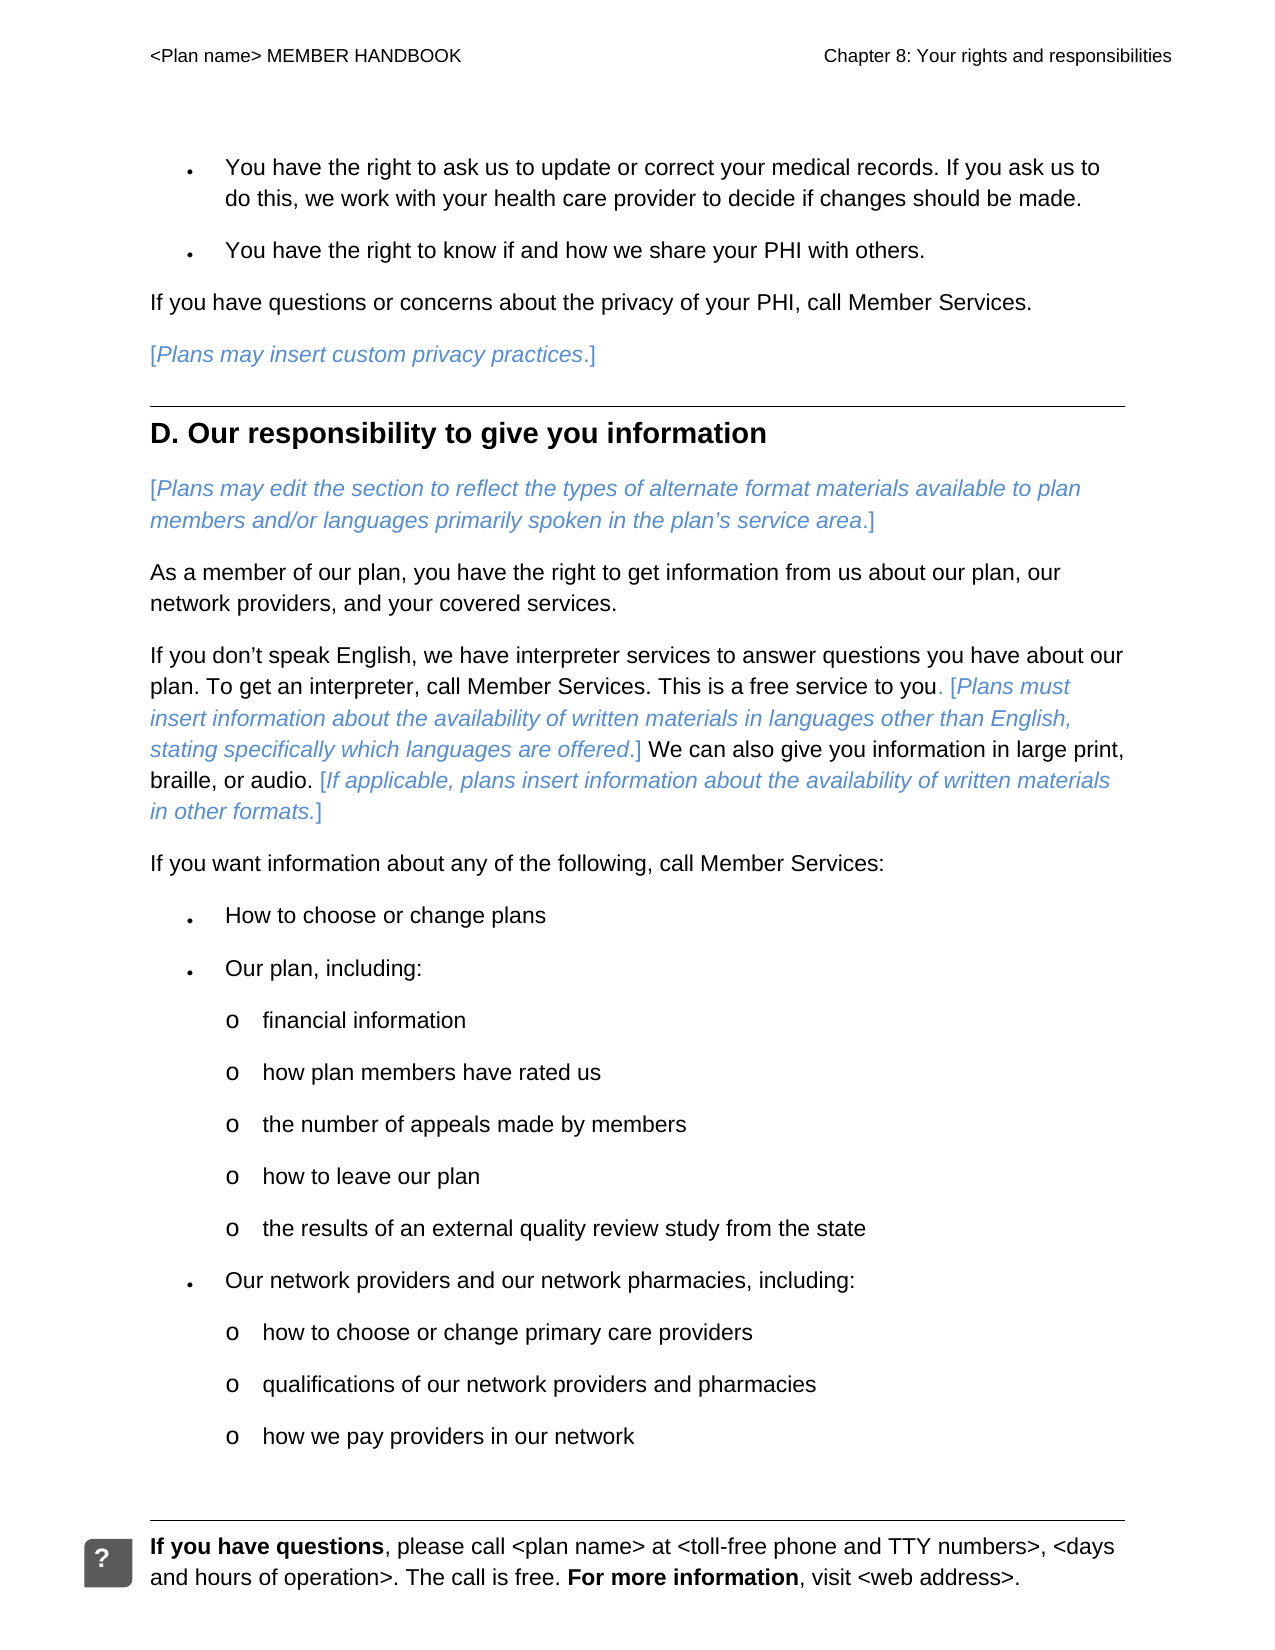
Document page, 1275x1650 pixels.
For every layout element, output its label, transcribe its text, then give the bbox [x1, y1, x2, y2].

list Our network providers and our network pharmacies, including: [187, 1263, 1125, 1295]
text If you have questions or concerns about the privacy of your PHI, call Member Services. [150, 285, 1125, 317]
text qualifications of our network providers and pharmacies [225, 1368, 1050, 1399]
text If you don’t speak English, we have interpreter services to answer questions you have about our plan. To get an interpreter, call Member Services. This is a free service to you. [Plans must insert information about the availability of written materials in languages other than English, stating specifically which languages are offered.] We can also give you information in large print, braille, or audio. [If applicable, plans insert information about the availability of written materials in other formats.] [150, 638, 1125, 826]
text If you want information about any of the following, call Member Services: [150, 847, 1125, 878]
text how to leave our plan [225, 1159, 1050, 1191]
list You have the right to know if and how we share your PHI with others. [187, 233, 1125, 264]
text [Plans may edit the section to reflect the types of alternate format materials available to plan members and/or languages primarily spoken in the plan’s service area.] [150, 472, 1125, 534]
text how we pay providers in our network [225, 1420, 1050, 1451]
list You have the right to ask us to update or correct your medical records. If you ask us to do this, we work with your health care provider to decide if changes should be made. [187, 150, 1125, 212]
list How to choose or change plans [187, 899, 1125, 930]
text financial information [225, 1003, 1050, 1034]
text [Plans may insert custom privacy practices.] [150, 337, 1125, 369]
text how to choose or change primary care providers [225, 1316, 1050, 1347]
text the number of appeals made by members [225, 1107, 1050, 1138]
subtitle Our responsibility to give you information [150, 407, 1125, 451]
text the results of an external quality review study from the state [225, 1211, 1050, 1243]
text how plan members have rated us [225, 1055, 1050, 1086]
text As a member of our plan, you have the right to get information from us about our plan, our network providers, and your covered services. [150, 555, 1125, 618]
list Our plan, including: [187, 951, 1125, 982]
